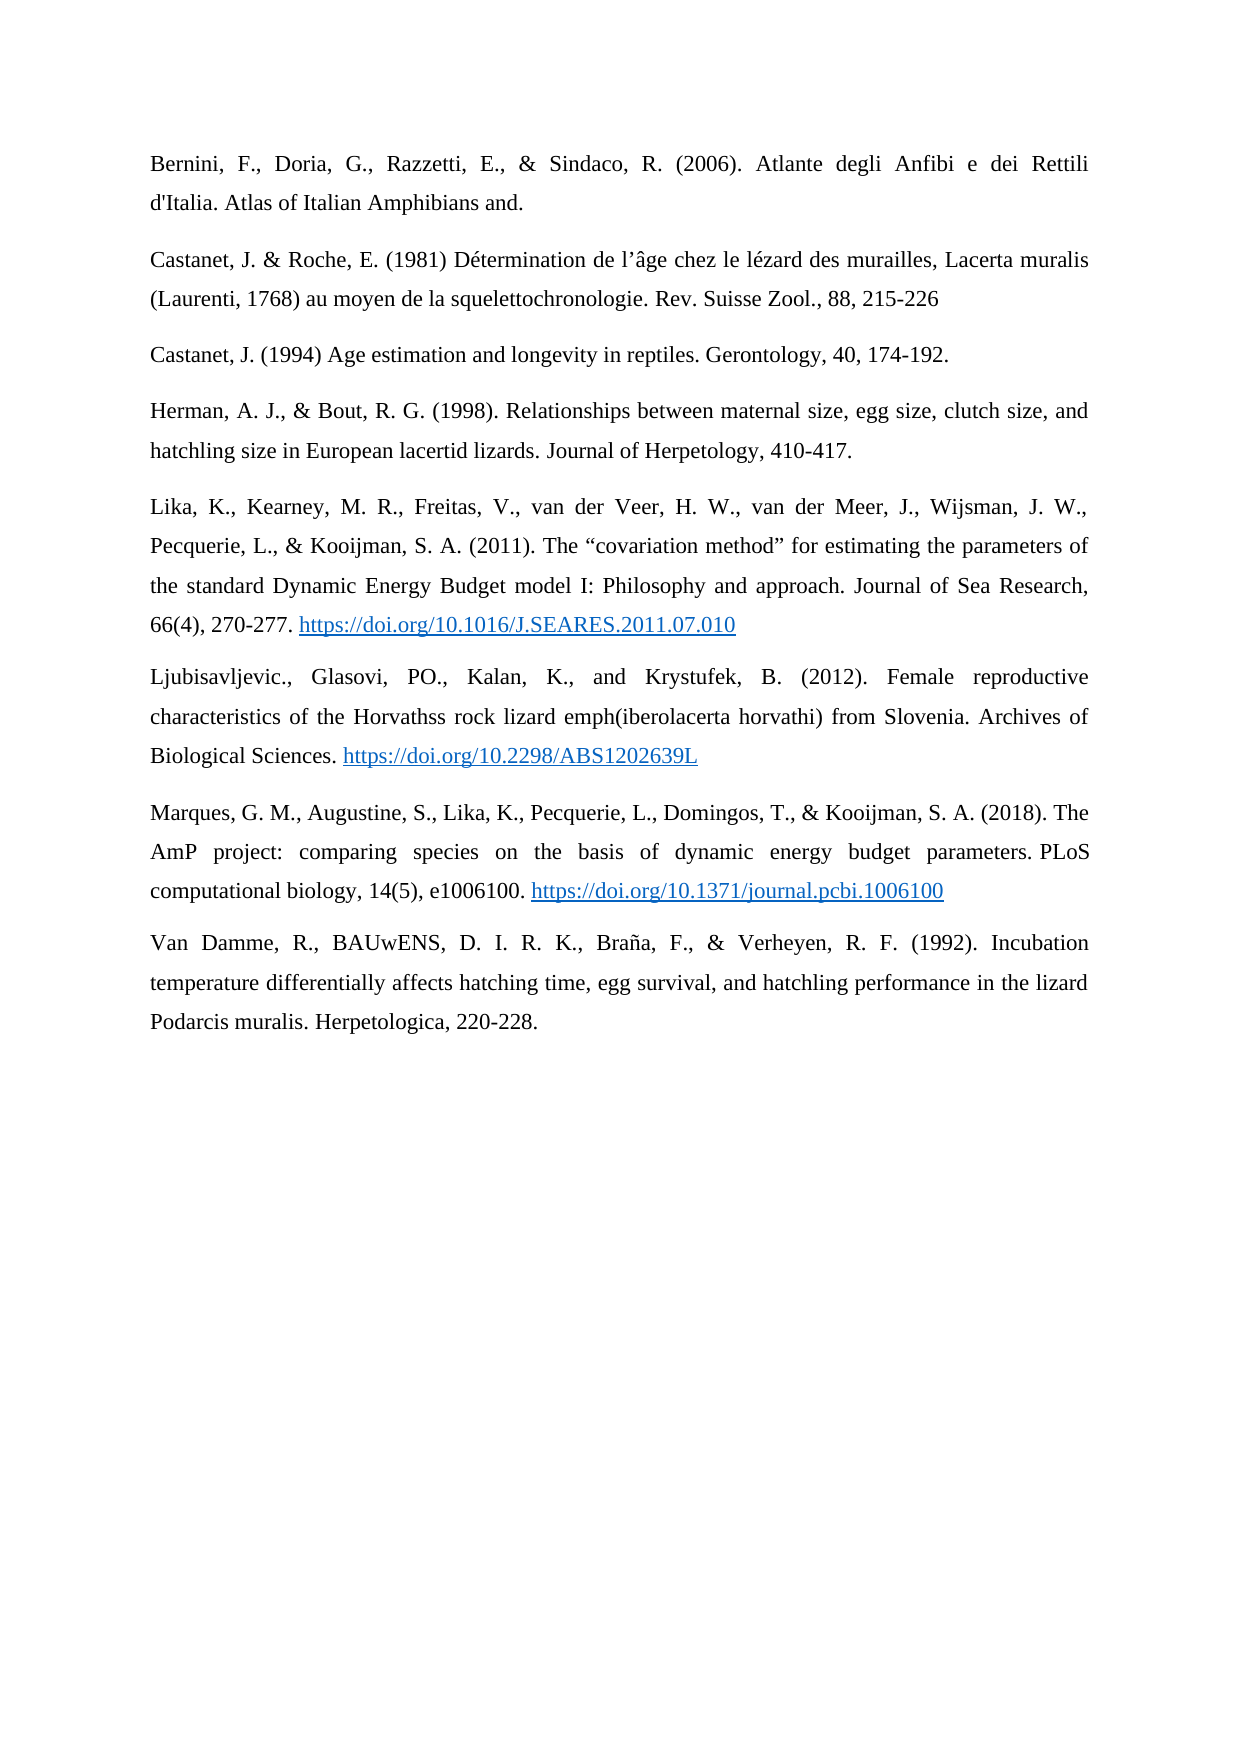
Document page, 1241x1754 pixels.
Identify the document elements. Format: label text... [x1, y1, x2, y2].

text Castanet, J. (1994) Age estimation and longevity in reptiles. Gerontology, 40, 174-192. [150, 341, 1090, 368]
text Lika, K., Kearney, M. R., Freitas, V., van der Veer, H. W., van der Meer, J., Wijsman, J. W., Pecquerie, L., & Kooijman, S. A. (2011). The “covariation method” for estimating the parameters of the standard Dynamic Energy Budget model I: Philosophy and approach. Journal of Sea Research, 66(4), 270-277. https://doi.org/10.1016/J.SEARES.2011.07.010 [150, 493, 1090, 638]
text Marques, G. M., Augustine, S., Lika, K., Pecquerie, L., Domingos, T., & Kooijman, S. A. (2018). The AmP project: comparing species on the basis of dynamic energy budget parameters. PLoS computational biology, 14(5), e1006100. https://doi.org/10.1371/journal.pcbi.1006100 [150, 798, 1090, 904]
text Herman, A. J., & Bout, R. G. (1998). Relationships between maternal size, egg size, clutch size, and hatchling size in European lacertid lizards. Journal of Herpetology, 410-417. [150, 397, 1090, 463]
text Van Damme, R., BAUwENS, D. I. R. K., Braña, F., & Verheyen, R. F. (1992). Incubation temperature differentially affects hatching time, egg survival, and hatchling performance in the lizard Podarcis muralis. Herpetologica, 220-228. [150, 929, 1090, 1035]
text Ljubisavljevic., Glasovi, PO., Kalan, K., and Krystufek, B. (2012). Female reproductive characteristics of the Horvathss rock lizard emph(iberolacerta horvathi) from Slovenia. Archives of Biological Sciences. https://doi.org/10.2298/ABS1202639L [150, 663, 1090, 769]
text Bernini, F., Doria, G., Razzetti, E., & Sindaco, R. (2006). Atlante degli Anfibi e dei Rettili d'Italia. Atlas of Italian Amphibians and. [150, 150, 1090, 216]
text Castanet, J. & Roche, E. (1981) Détermination de l’âge chez le lézard des murailles, Lacerta muralis (Laurenti, 1768) au moyen de la squelettochronologie. Rev. Suisse Zool., 88, 215-226 [150, 246, 1090, 311]
